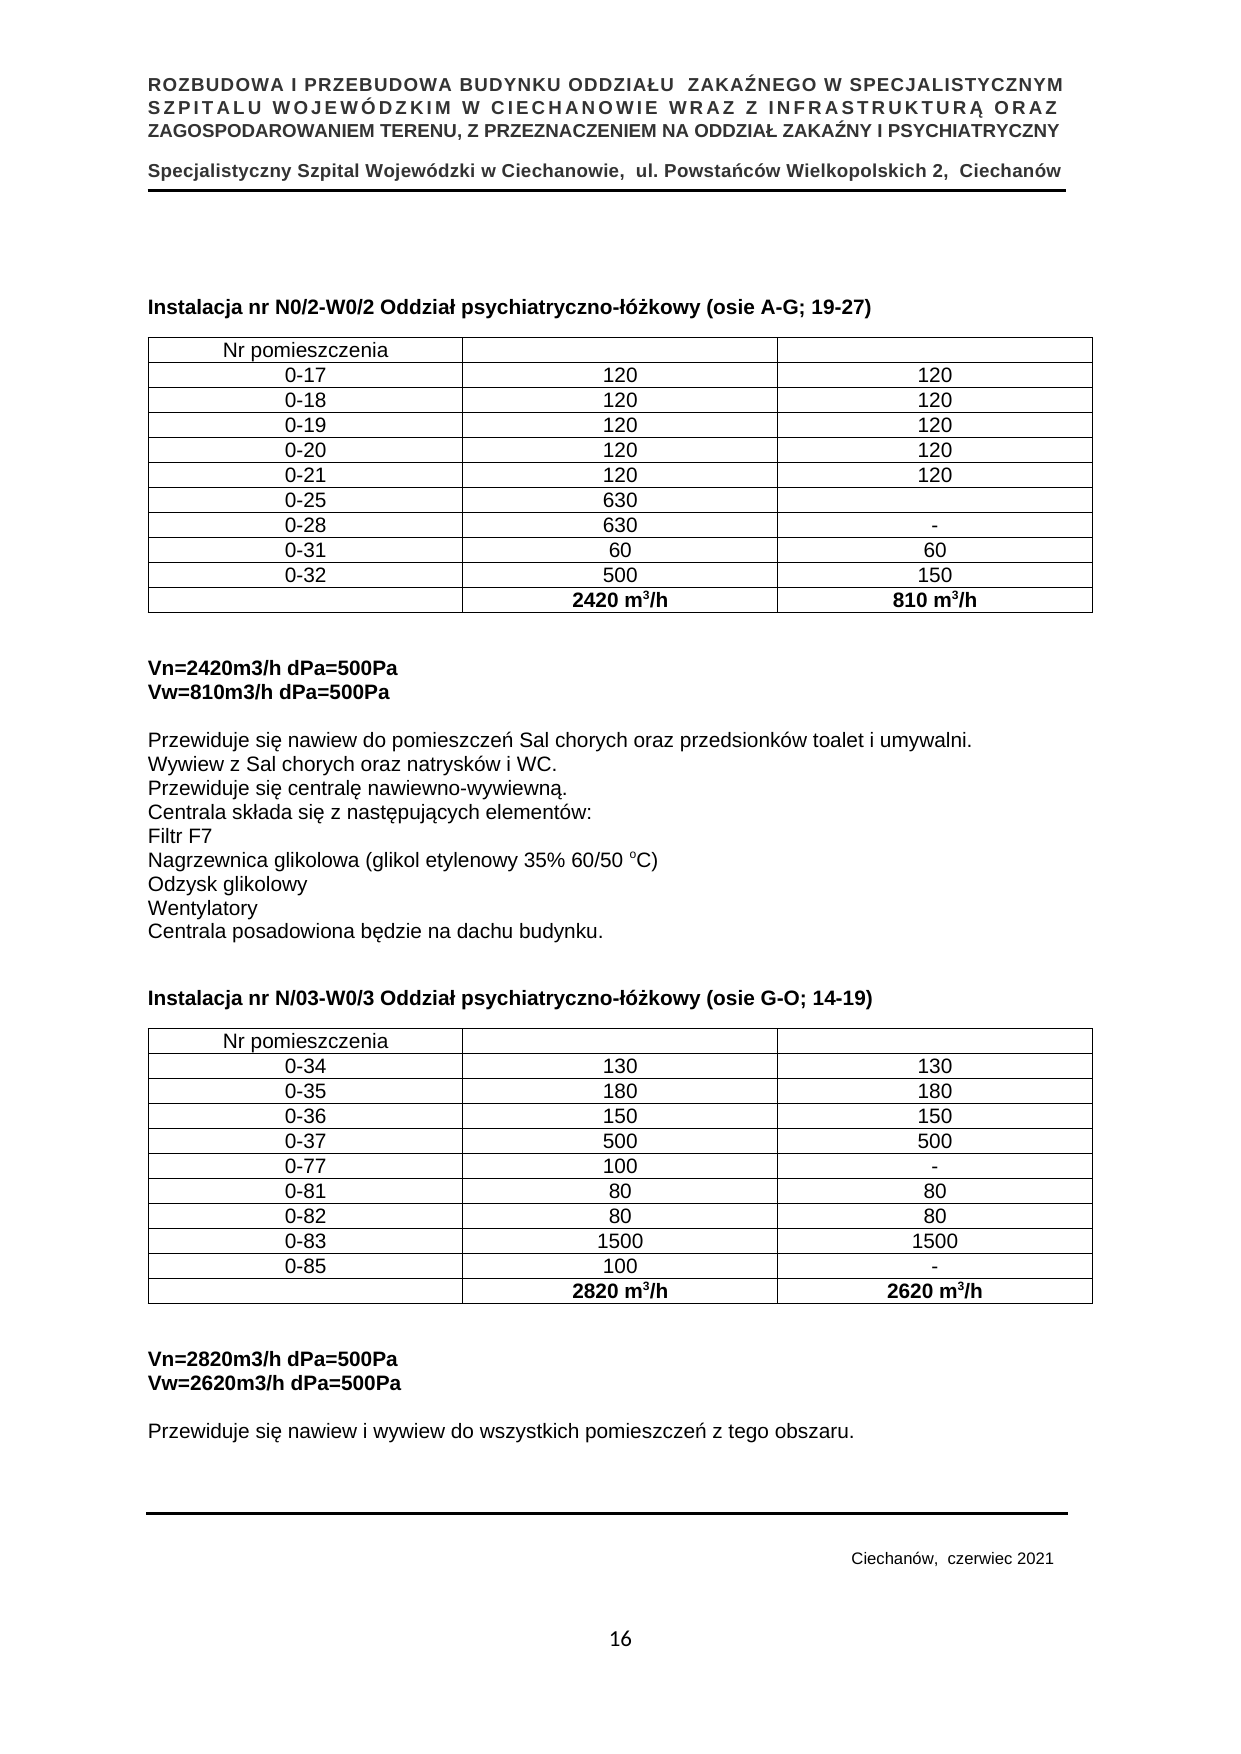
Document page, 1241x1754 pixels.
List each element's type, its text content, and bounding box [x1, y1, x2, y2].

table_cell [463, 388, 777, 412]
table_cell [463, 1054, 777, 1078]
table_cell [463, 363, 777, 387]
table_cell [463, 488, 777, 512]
text Przewiduje się nawiew do pomieszczeń Sal chorych oraz przedsionków toalet i umywalni. [148, 728, 1093, 752]
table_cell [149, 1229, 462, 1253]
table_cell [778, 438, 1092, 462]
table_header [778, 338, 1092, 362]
text Vw=2620m3/h dPa=500Pa [148, 1371, 1093, 1395]
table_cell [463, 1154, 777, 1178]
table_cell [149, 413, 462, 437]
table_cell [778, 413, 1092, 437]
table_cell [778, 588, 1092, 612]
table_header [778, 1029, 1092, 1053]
text Przewiduje się centralę nawiewno-wywiewną. [148, 776, 1093, 799]
text Vw=810m3/h dPa=500Pa [148, 680, 1093, 704]
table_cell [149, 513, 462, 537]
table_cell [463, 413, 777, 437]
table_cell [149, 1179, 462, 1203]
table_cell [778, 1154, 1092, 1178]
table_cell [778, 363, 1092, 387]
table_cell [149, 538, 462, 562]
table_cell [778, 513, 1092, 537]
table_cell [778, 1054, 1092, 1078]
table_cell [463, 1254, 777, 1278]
text Instalacja nr N/03-W0/3 Oddział psychiatryczno-łóżkowy (osie G-O; 14-19) [148, 986, 1093, 1010]
text Filtr F7 [148, 823, 1093, 847]
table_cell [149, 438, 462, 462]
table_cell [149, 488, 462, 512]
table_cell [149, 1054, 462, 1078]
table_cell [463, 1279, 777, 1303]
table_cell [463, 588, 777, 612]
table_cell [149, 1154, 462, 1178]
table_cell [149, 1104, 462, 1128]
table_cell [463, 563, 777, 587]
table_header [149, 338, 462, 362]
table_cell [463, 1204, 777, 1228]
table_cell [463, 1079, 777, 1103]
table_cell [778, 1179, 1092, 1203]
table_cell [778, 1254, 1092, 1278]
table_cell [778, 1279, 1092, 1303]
text Centrala składa się z następujących elementów: [148, 799, 1093, 823]
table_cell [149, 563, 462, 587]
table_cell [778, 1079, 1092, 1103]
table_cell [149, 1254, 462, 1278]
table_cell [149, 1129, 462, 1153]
text Instalacja nr N0/2-W0/2 Oddział psychiatryczno-łóżkowy (osie A-G; 19-27) [148, 295, 1093, 319]
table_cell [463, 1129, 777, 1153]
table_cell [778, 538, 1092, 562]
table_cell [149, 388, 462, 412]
text Vn=2820m3/h dPa=500Pa [148, 1347, 1093, 1371]
text Wywiew z Sal chorych oraz natrysków i WC. [148, 752, 1093, 776]
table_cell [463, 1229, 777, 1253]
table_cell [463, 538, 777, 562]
text Przewiduje się nawiew i wywiew do wszystkich pomieszczeń z tego obszaru. [148, 1419, 1093, 1443]
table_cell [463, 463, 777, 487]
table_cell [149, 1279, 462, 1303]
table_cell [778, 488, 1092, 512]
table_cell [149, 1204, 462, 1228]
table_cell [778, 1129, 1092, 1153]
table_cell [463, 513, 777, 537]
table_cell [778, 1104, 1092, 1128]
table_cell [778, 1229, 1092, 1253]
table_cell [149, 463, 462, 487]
text Odzysk glikolowy [148, 871, 1093, 895]
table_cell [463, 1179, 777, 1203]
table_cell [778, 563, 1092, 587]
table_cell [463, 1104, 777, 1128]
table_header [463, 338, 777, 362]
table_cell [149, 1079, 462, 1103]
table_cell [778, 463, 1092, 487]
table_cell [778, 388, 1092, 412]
text Centrala posadowiona będzie na dachu budynku. [148, 919, 1093, 943]
text Nagrzewnica glikolowa (glikol etylenowy 35% 60/50 oC) [148, 847, 1093, 871]
text Wentylatory [148, 895, 1093, 919]
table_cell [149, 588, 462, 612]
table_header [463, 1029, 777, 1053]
text Vn=2420m3/h dPa=500Pa [148, 656, 1093, 680]
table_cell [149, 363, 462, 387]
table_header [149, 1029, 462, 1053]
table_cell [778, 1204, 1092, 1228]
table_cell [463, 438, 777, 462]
